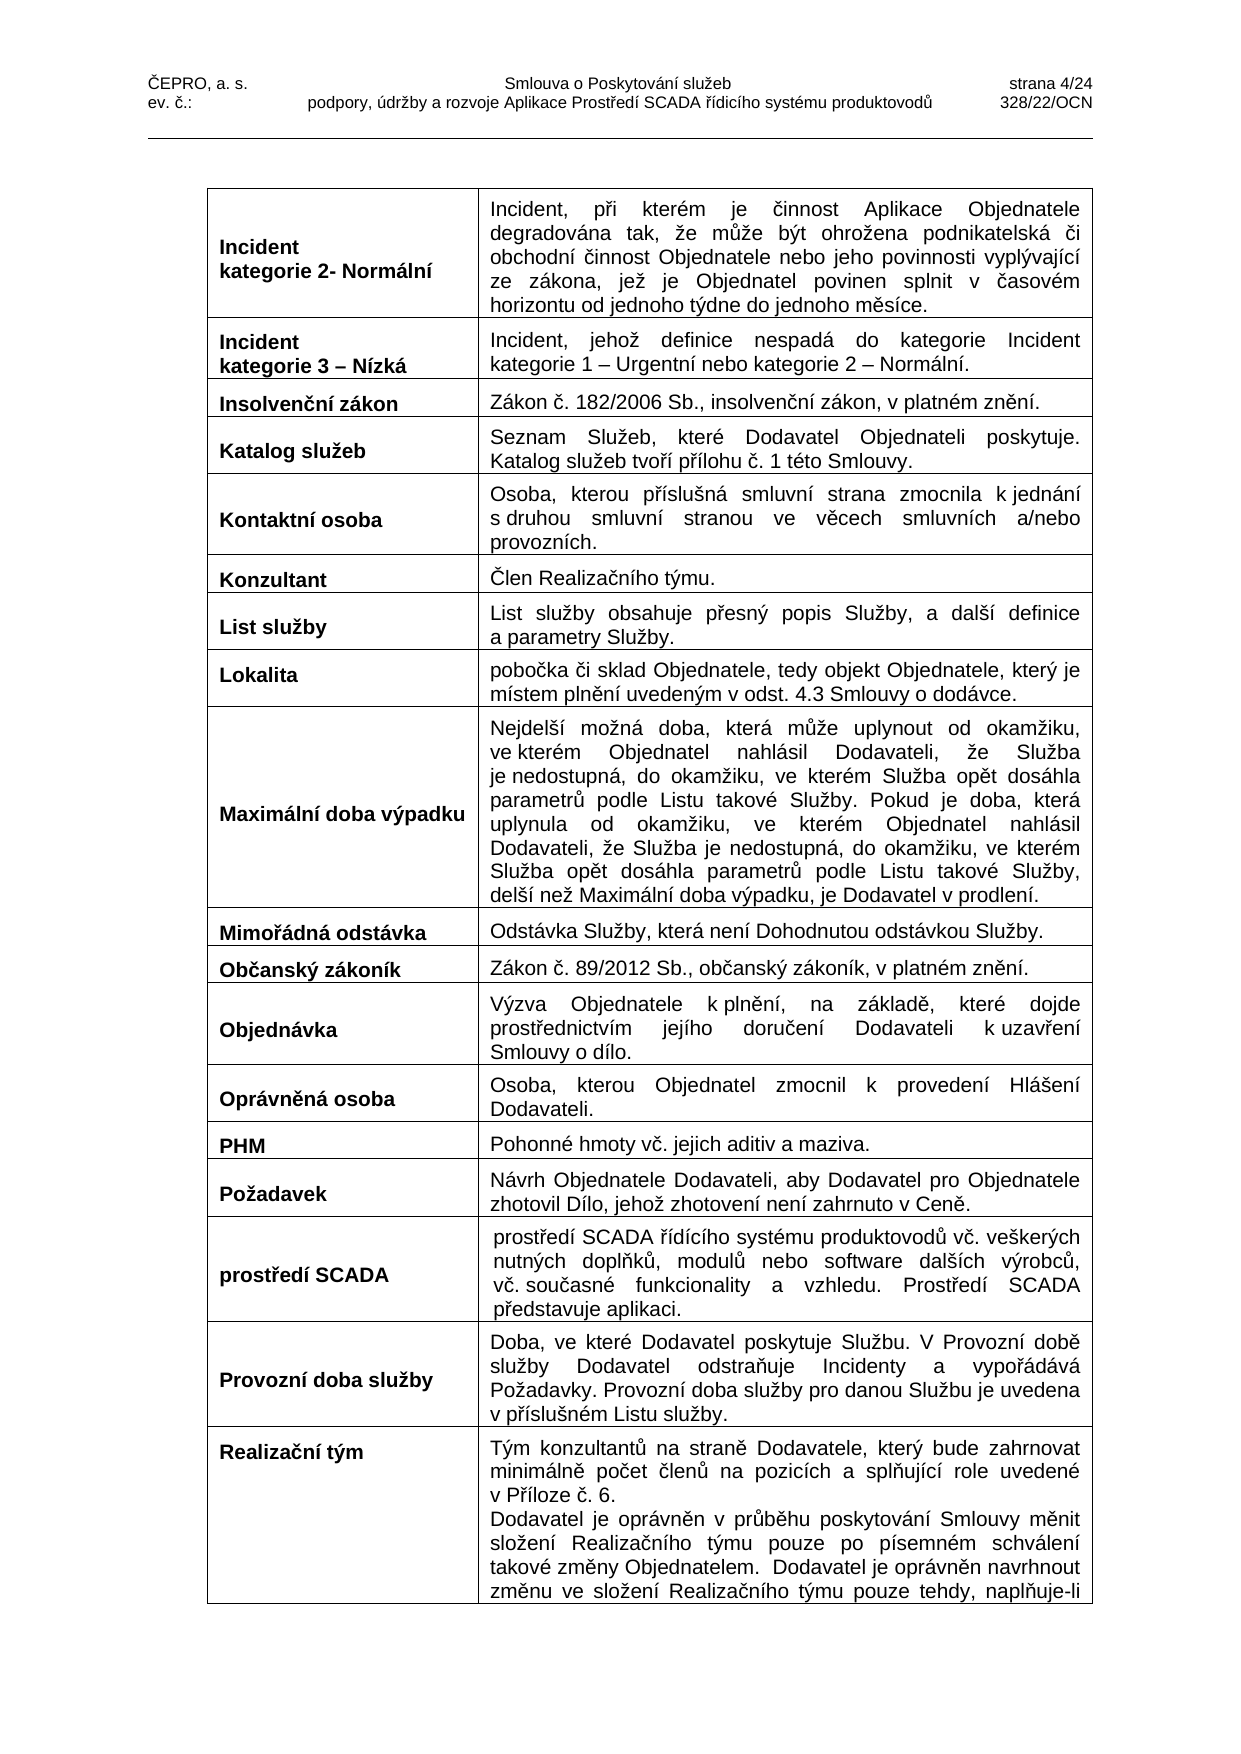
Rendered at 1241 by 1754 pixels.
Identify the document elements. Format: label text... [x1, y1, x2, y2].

table_cell Osoba, kterou Objednatel zmocnil k provedení Hlášení Dodavateli. [479, 1065, 1092, 1121]
table_cell Odstávka Služby, která není Dohodnutou odstávkou Služby. [479, 908, 1092, 945]
table_cell Seznam Služeb, které Dodavatel Objednateli poskytuje. Katalog služeb tvoří přílohu č. 1 této Smlouvy. [479, 417, 1092, 473]
table_cell Incident kategorie 3 – Nízká [208, 318, 478, 378]
table_cell Maximální doba výpadku [208, 707, 478, 907]
table_cell Konzultant [208, 555, 478, 592]
table_cell prostředí SCADA [208, 1217, 478, 1321]
table_cell Zákon č. 182/2006 Sb., insolvenční zákon, v platném znění. [479, 379, 1092, 416]
table_cell Osoba, kterou příslušná smluvní strana zmocnila k jednání s druhou smluvní stranou ve věcech smluvních a/nebo provozních. [479, 474, 1092, 554]
table_cell Nejdelší možná doba, která může uplynout od okamžiku, ve kterém Objednatel nahlásil Dodavateli, že Služba je nedostupná, do okamžiku, ve kterém Služba opět dosáhla parametrů podle Listu takové Služby. Pokud je doba, která uplynula od okamžiku, ve kterém Objednatel nahlásil Dodavateli, že Služba je nedostupná, do okamžiku, ve kterém Služba opět dosáhla parametrů podle Listu takové Služby, delší než Maximální doba výpadku, je Dodavatel v prodlení. [479, 707, 1092, 907]
table_cell Člen Realizačního týmu. [479, 555, 1092, 592]
table_cell Objednávka [208, 983, 478, 1063]
table_cell Mimořádná odstávka [208, 908, 478, 945]
table_cell Realizační tým [208, 1427, 478, 1603]
table_cell Požadavek [208, 1159, 478, 1216]
table_cell List služby obsahuje přesný popis Služby, a další definice a parametry Služby. [479, 593, 1092, 649]
table_cell Návrh Objednatele Dodavateli, aby Dodavatel pro Objednatele zhotovil Dílo, jehož zhotovení není zahrnuto v Ceně. [479, 1159, 1092, 1216]
table_cell prostředí SCADA řídícího systému produktovodů vč. veškerých nutných doplňků, modulů nebo software dalších výrobců, vč. současné funkcionality a vzhledu. Prostředí SCADA představuje aplikaci. [479, 1217, 1092, 1321]
table_cell Katalog služeb [208, 417, 478, 473]
table_cell Provozní doba služby [208, 1322, 478, 1426]
table_cell Výzva Objednatele k plnění, na základě, které dojde prostřednictvím jejího doručení Dodavateli k uzavření Smlouvy o dílo. [479, 983, 1092, 1063]
table_cell Lokalita [208, 650, 478, 706]
table_cell pobočka či sklad Objednatele, tedy objekt Objednatele, který je místem plnění uvedeným v odst. 4.3 Smlouvy o dodávce. [479, 650, 1092, 706]
table_cell Pohonné hmoty vč. jejich aditiv a maziva. [479, 1122, 1092, 1158]
table_header Incident, při kterém je činnost Aplikace Objednatele degradována tak, že může být ohrožena podnikatelská či obchodní činnost Objednatele nebo jeho povinnosti vyplývající ze zákona, jež je Objednatel povinen splnit v časovém horizontu od jednoho týdne do jednoho měsíce. [479, 189, 1092, 317]
table_cell Zákon č. 89/2012 Sb., občanský zákoník, v platném znění. [479, 946, 1092, 982]
table_cell List služby [208, 593, 478, 649]
table_cell Doba, ve které Dodavatel poskytuje Službu. V Provozní době služby Dodavatel odstraňuje Incidenty a vypořádává Požadavky. Provozní doba služby pro danou Službu je uvedena v příslušném Listu služby. [479, 1322, 1092, 1426]
table_cell Incident, jehož definice nespadá do kategorie Incident kategorie 1 – Urgentní nebo kategorie 2 – Normální. [479, 318, 1092, 378]
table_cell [479, 1427, 1092, 1603]
table_cell Občanský zákoník [208, 946, 478, 982]
table_cell Insolvenční zákon [208, 379, 478, 416]
table_cell Kontaktní osoba [208, 474, 478, 554]
table_cell Oprávněná osoba [208, 1065, 478, 1121]
table_cell PHM [208, 1122, 478, 1158]
table_header Incident kategorie 2- Normální [208, 189, 478, 317]
